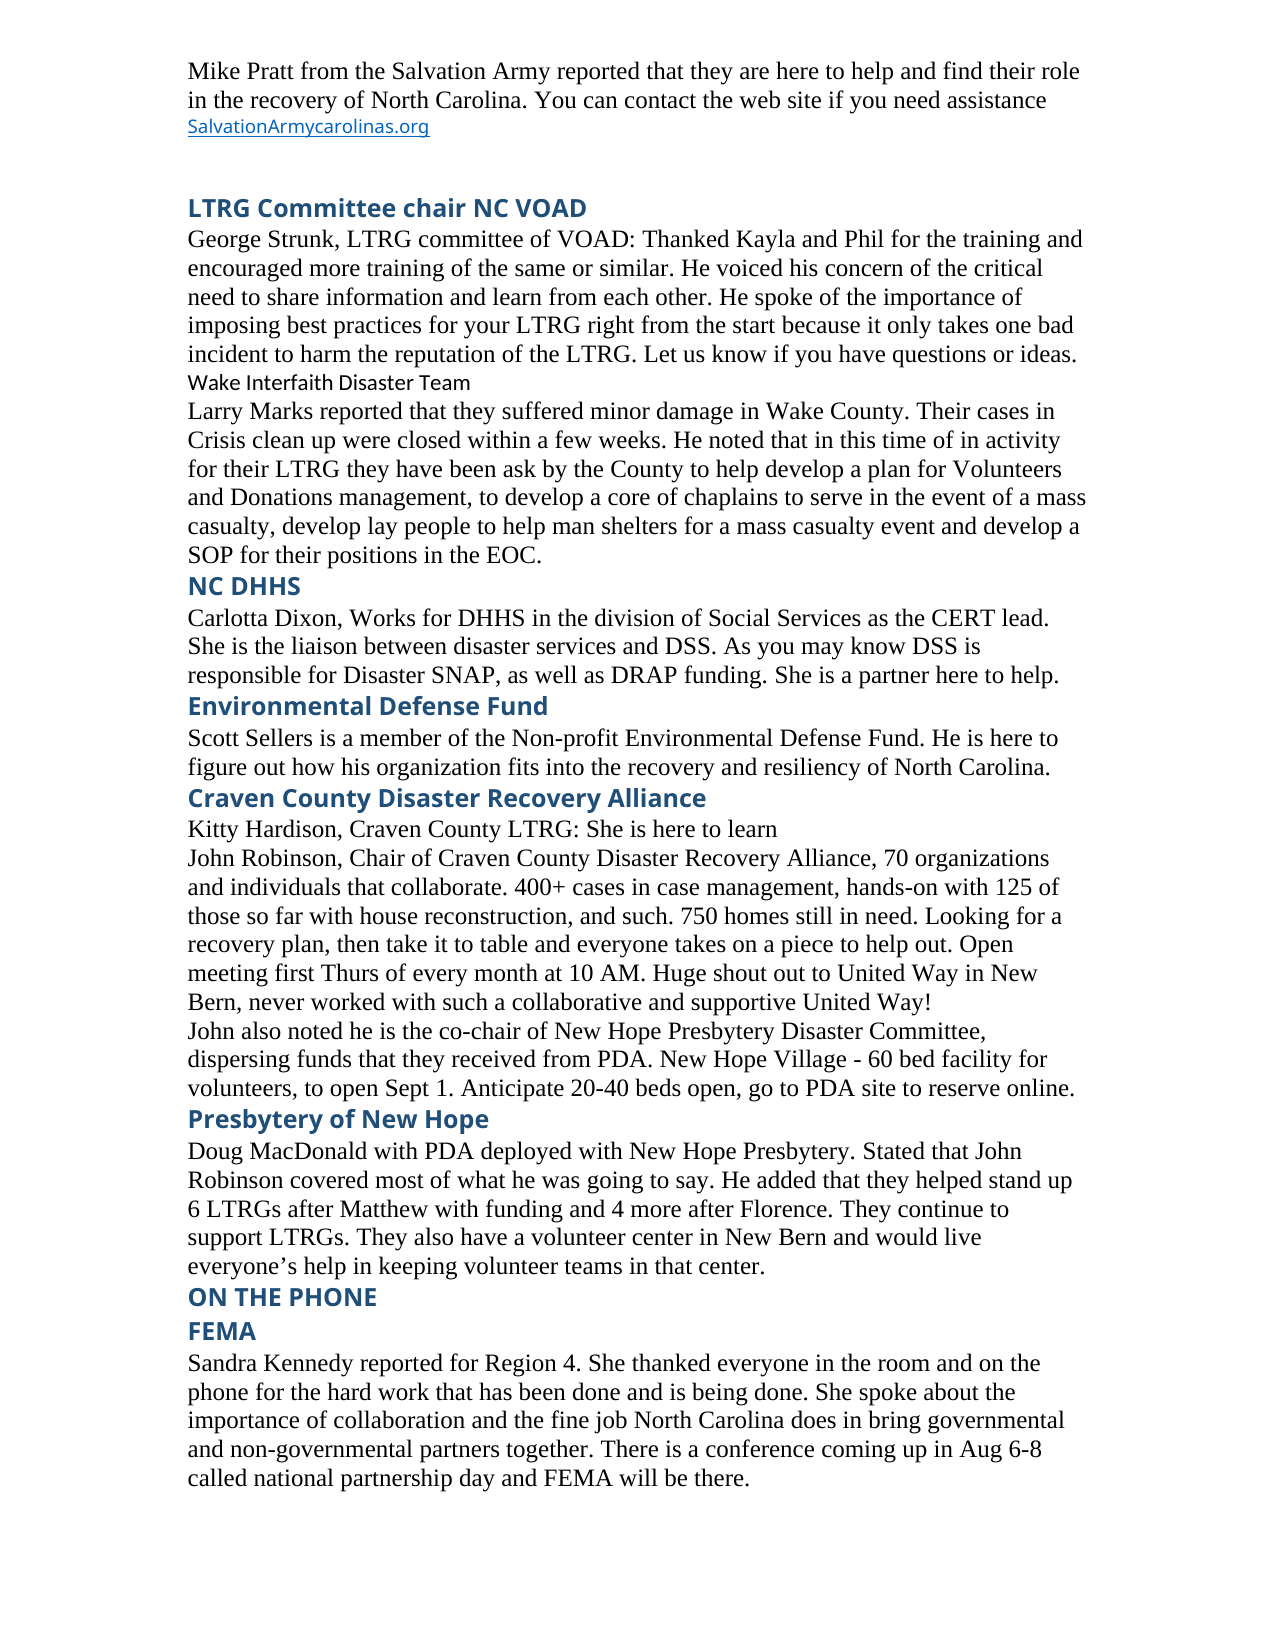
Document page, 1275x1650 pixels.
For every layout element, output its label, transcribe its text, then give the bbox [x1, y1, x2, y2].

text Doug MacDonald with PDA deployed with New Hope Presbytery. Stated that John Robinson covered most of what he was going to say. He added that they helped stand up 6 LTRGs after Matthew with funding and 4 more after Florence. They continue to support LTRGs. They also have a volunteer center in New Bern and would live everyone’s help in keeping volunteer teams in that center. [187, 1136, 1087, 1280]
text Environmental Defense Fund [187, 689, 1087, 723]
text John also noted he is the co-chair of New Hope Presbytery Disaster Committee, dispersing funds that they received from PDA. New Hope Village - 60 bed facility for volunteers, to open Sept 1. Anticipate 20-40 beds open, go to PDA site to reserve online. [187, 1016, 1087, 1102]
text Kitty Hardison, Craven County LTRG: She is here to learn [187, 814, 1087, 843]
text George Strunk, LTRG committee of VOAD: Thanked Kayla and Phil for the training and encouraged more training of the same or similar. He voiced his concern of the critical need to share information and learn from each other. He spoke of the importance of imposing best practices for your LTRG right from the start because it only takes one bad incident to harm the reputation of the LTRG. Let us know if you have questions or ideas. [187, 224, 1087, 368]
text Scott Sellers is a member of the Non-profit Environmental Defense Fund. He is here to figure out how his organization fits into the recovery and resiliency of North Carolina. [187, 723, 1087, 781]
text John Robinson, Chair of Craven County Disaster Recovery Alliance, 70 organizations and individuals that collaborate. 400+ cases in case management, hands-on with 125 of those so far with house reconstruction, and such. 750 homes still in need. Looking for a recovery plan, then take it to table and everyone takes on a piece to help out. Open meeting first Thurs of every month at 10 AM. Huge shout out to United Way in New Bern, never worked with such a collaborative and supportive United Way! [187, 843, 1087, 1016]
text NC DHHS [187, 569, 1087, 603]
text Mike Pratt from the Salvation Army reported that they are here to help and find their role in the recovery of North Carolina. You can contact the web site if you need assistance SalvationArmycarolinas.org [187, 56, 1087, 139]
text FEMA [187, 1314, 1087, 1348]
text ON THE PHONE [187, 1280, 1087, 1314]
text Presbytery of New Hope [187, 1102, 1087, 1136]
text Sandra Kennedy reported for Region 4. She thanked everyone in the room and on the phone for the hard work that has been done and is being done. She spoke about the importance of collaboration and the fine job North Carolina does in bring governmental and non-governmental partners together. There is a conference coming up in Aug 6-8 called national partnership day and FEMA will be there. [187, 1348, 1087, 1492]
text Craven County Disaster Recovery Alliance [187, 781, 1087, 814]
text Carlotta Dixon, Works for DHHS in the division of Social Services as the CERT lead. She is the liaison between disaster services and DSS. As you may know DSS is responsible for Disaster SNAP, as well as DRAP funding. She is a partner here to help. [187, 603, 1087, 689]
text Larry Marks reported that they suffered minor damage in Wake County. Their cases in Crisis clean up were closed within a few weeks. He noted that in this time of in activity for their LTRG they have been ask by the County to help develop a plan for Volunteers and Donations management, to develop a core of chaplains to serve in the event of a mass casualty, develop lay people to help man shelters for a mass casualty event and develop a SOP for their positions in the EOC. [187, 396, 1087, 569]
text LTRG Committee chair NC VOAD [187, 190, 1087, 224]
